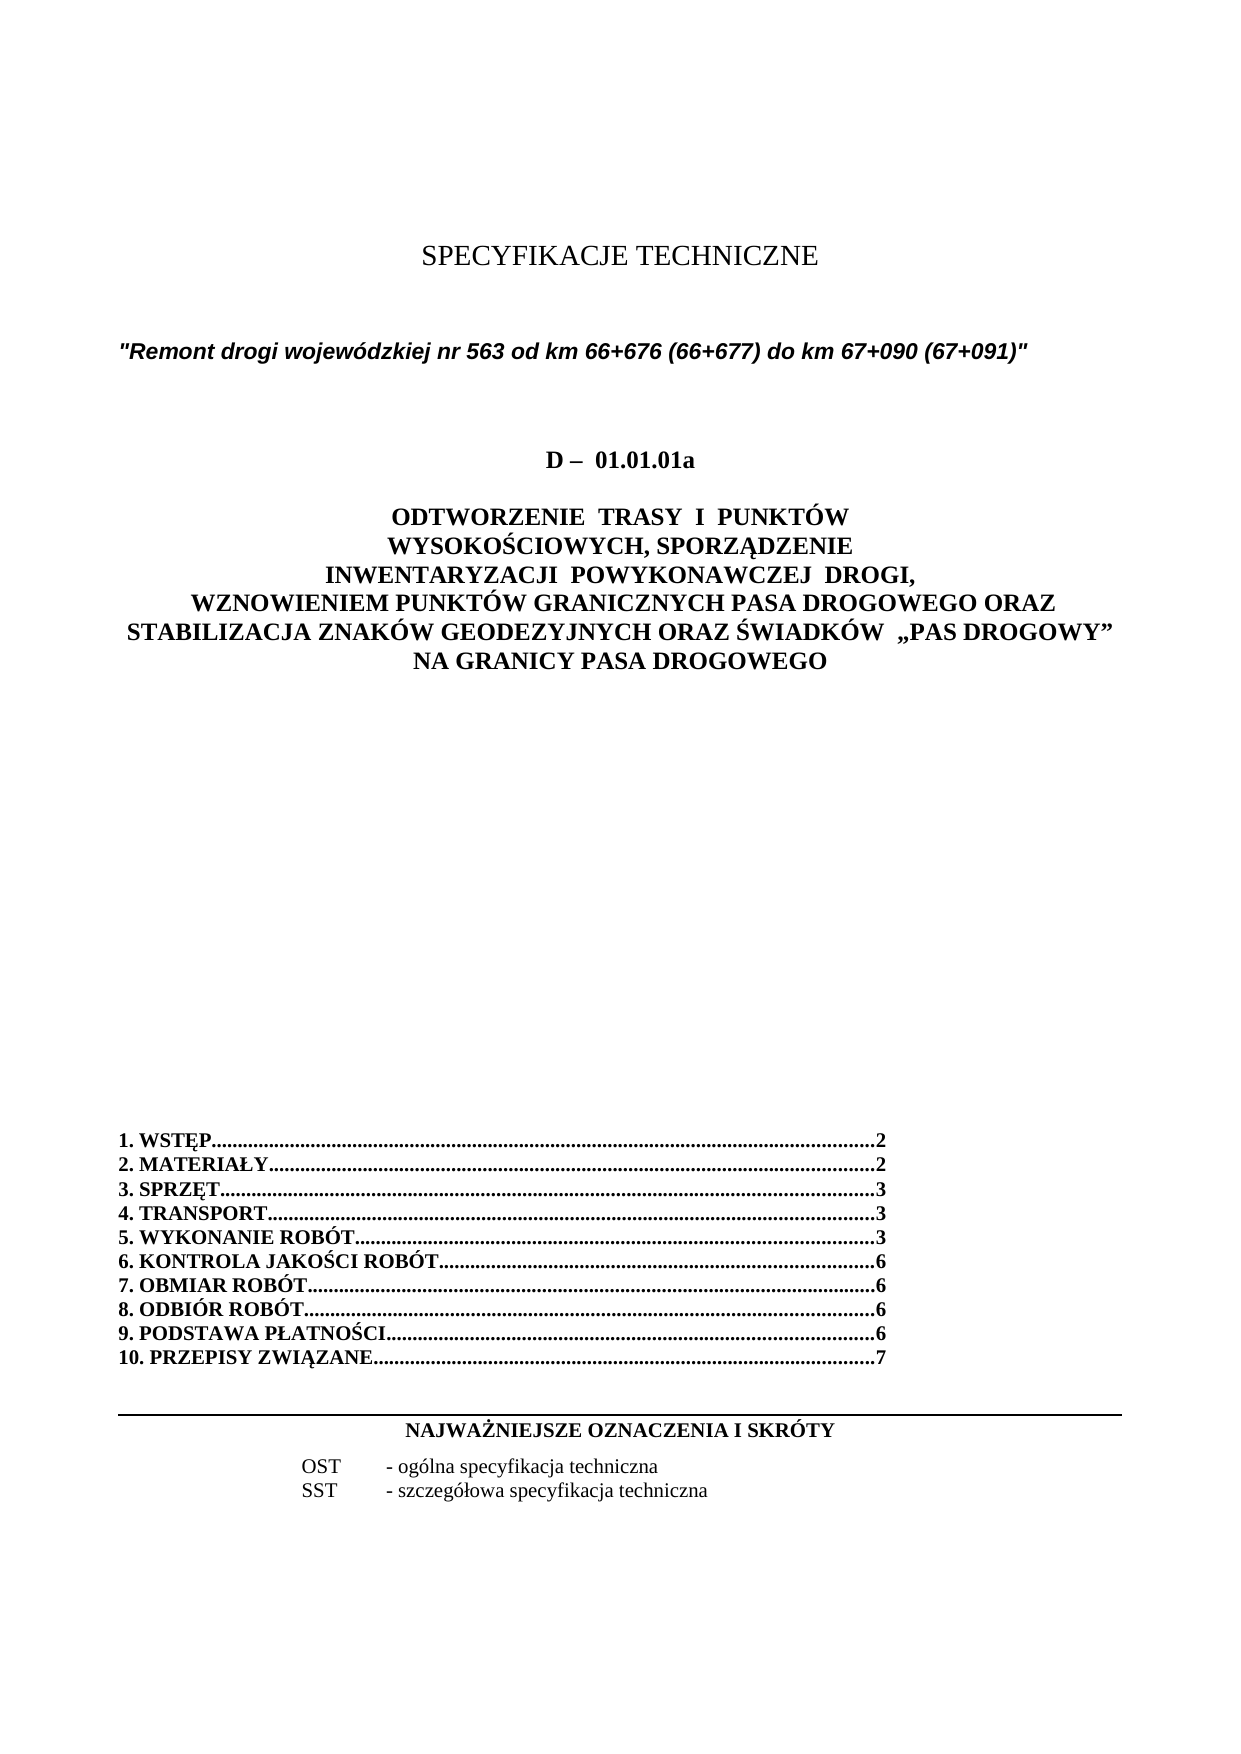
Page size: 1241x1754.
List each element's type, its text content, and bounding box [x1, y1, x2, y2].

table_cell SST [294, 1478, 378, 1502]
table_cell - szczegółowa specyfikacja techniczna [379, 1478, 735, 1502]
text WZNOWIENIEM PUNKTÓW GRANICZNYCH PASA DROGOWEGO ORAZ STABILIZACJA ZNAKÓW GEODEZYJNYCH ORAZ ŚWIADKÓW „PAS DROGOWY” NA GRANICY PASA DROGOWEGO [118, 588, 1122, 675]
text 3. SPRZĘT 3 [118, 1176, 1122, 1201]
text 4. TRANSPORT 3 [118, 1201, 1122, 1224]
table_header - ogólna specyfikacja techniczna [379, 1454, 735, 1478]
text 10. PRZEPISY ZWIĄZANE 7 [118, 1345, 1122, 1369]
text ODTWORZENIE TRASY I PUNKTÓW [118, 502, 1122, 531]
text 6. KONTROLA JAKOŚCI ROBÓT 6 [118, 1249, 1122, 1273]
text 5. WYKONANIE ROBÓT 3 [118, 1224, 1122, 1249]
table_header OST [294, 1454, 378, 1478]
text 2. MATERIAŁY 2 [118, 1152, 1122, 1176]
text WYSOKOŚCIOWYCH, SPORZĄDZENIE [118, 531, 1122, 560]
text 7. OBMIAR ROBÓT 6 [118, 1273, 1122, 1297]
text "Remont drogi wojewódzkiej nr 563 od km 66+676 (66+677) do km 67+090 (67+091)" [118, 338, 1122, 364]
text D – 01.01.01a [118, 445, 1122, 473]
text INWENTARYZACJI POWYKONAWCZEJ DROGI, [118, 560, 1122, 588]
text SPECYFIKACJE TECHNICZNE [118, 238, 1122, 271]
text 1. WSTĘP 2 [118, 1128, 1122, 1152]
text 8. ODBIÓR ROBÓT 6 [118, 1297, 1122, 1321]
text 9. PODSTAWA PŁATNOŚCI 6 [118, 1321, 1122, 1345]
text NAJWAŻNIEJSZE OZNACZENIA I SKRÓTY [118, 1416, 1122, 1442]
